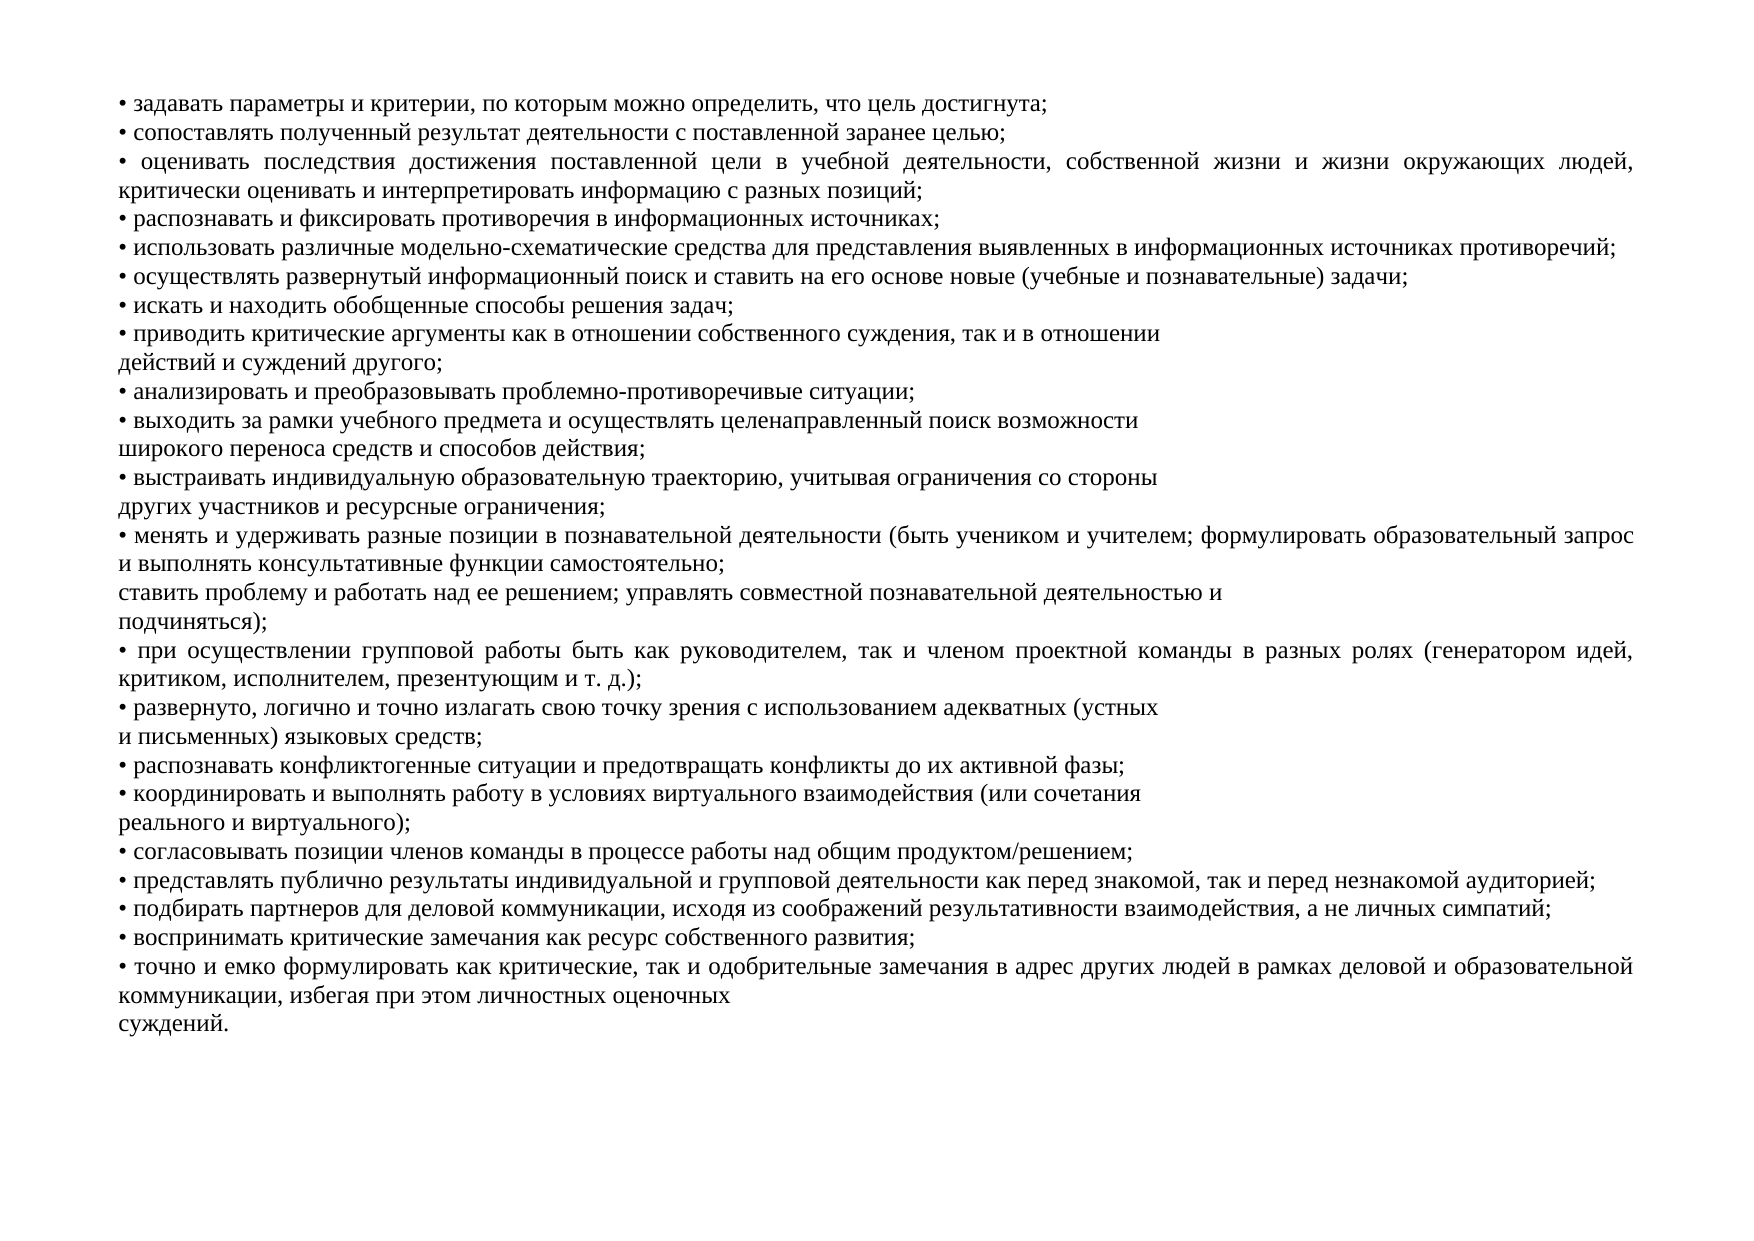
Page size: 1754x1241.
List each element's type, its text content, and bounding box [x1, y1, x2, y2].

text и письменных) языковых средств; [118, 721, 1636, 750]
text • сопоставлять полученный результат деятельности с поставленной заранее целью; [118, 117, 1636, 146]
text • при осуществлении групповой работы быть как руководителем, так и членом проектной команды в разных ролях (генератором идей, критиком, исполнителем, презентующим и т. д.); [118, 635, 1636, 692]
text других участников и ресурсные ограничения; [118, 491, 1636, 520]
text • точно и емко формулировать как критические, так и одобрительные замечания в адрес других людей в рамках деловой и образовательной коммуникации, избегая при этом личностных оценочных [118, 951, 1636, 1008]
text • менять и удерживать разные позиции в познавательной деятельности (быть учеником и учителем; формулировать образовательный запрос и выполнять консультативные функции самостоятельно; [118, 520, 1636, 577]
text • согласовывать позиции членов команды в процессе работы над общим продуктом/решением; [118, 836, 1636, 865]
text суждений. [118, 1008, 1636, 1037]
text подчиняться); [118, 606, 1636, 635]
text • распознавать конфликтогенные ситуации и предотвращать конфликты до их активной фазы; [118, 750, 1636, 778]
text • распознавать и фиксировать противоречия в информационных источниках; [118, 203, 1636, 232]
text • анализировать и преобразовывать проблемно-противоречивые ситуации; [118, 376, 1636, 405]
text • осуществлять развернутый информационный поиск и ставить на его основе новые (учебные и познавательные) задачи; [118, 261, 1636, 290]
text ставить проблему и работать над ее решением; управлять совместной познавательной деятельностью и [118, 577, 1636, 606]
text • представлять публично результаты индивидуальной и групповой деятельности как перед знакомой, так и перед незнакомой аудиторией; [118, 865, 1636, 893]
text • координировать и выполнять работу в условиях виртуального взаимодействия (или сочетания [118, 778, 1636, 807]
text • искать и находить обобщенные способы решения задач; [118, 290, 1636, 318]
text • воспринимать критические замечания как ресурс собственного развития; [118, 922, 1636, 951]
text • оценивать последствия достижения поставленной цели в учебной деятельности, собственной жизни и жизни окружающих людей, критически оценивать и интерпретировать информацию с разных позиций; [118, 146, 1636, 203]
text • выстраивать индивидуальную образовательную траекторию, учитывая ограничения со стороны [118, 462, 1636, 491]
text • использовать различные модельно-схематические средства для представления выявленных в информационных источниках противоречий; [118, 232, 1636, 261]
text действий и суждений другого; [118, 347, 1636, 376]
text широкого переноса средств и способов действия; [118, 433, 1636, 462]
text реального и виртуального); [118, 807, 1636, 836]
text • приводить критические аргументы как в отношении собственного суждения, так и в отношении [118, 318, 1636, 347]
text • подбирать партнеров для деловой коммуникации, исходя из соображений результативности взаимодействия, а не личных симпатий; [118, 893, 1636, 922]
text • выходить за рамки учебного предмета и осуществлять целенаправленный поиск возможности [118, 405, 1636, 433]
text • развернуто, логично и точно излагать свою точку зрения с использованием адекватных (устных [118, 692, 1636, 721]
text • задавать параметры и критерии, по которым можно определить, что цель достигнута; [118, 88, 1636, 117]
